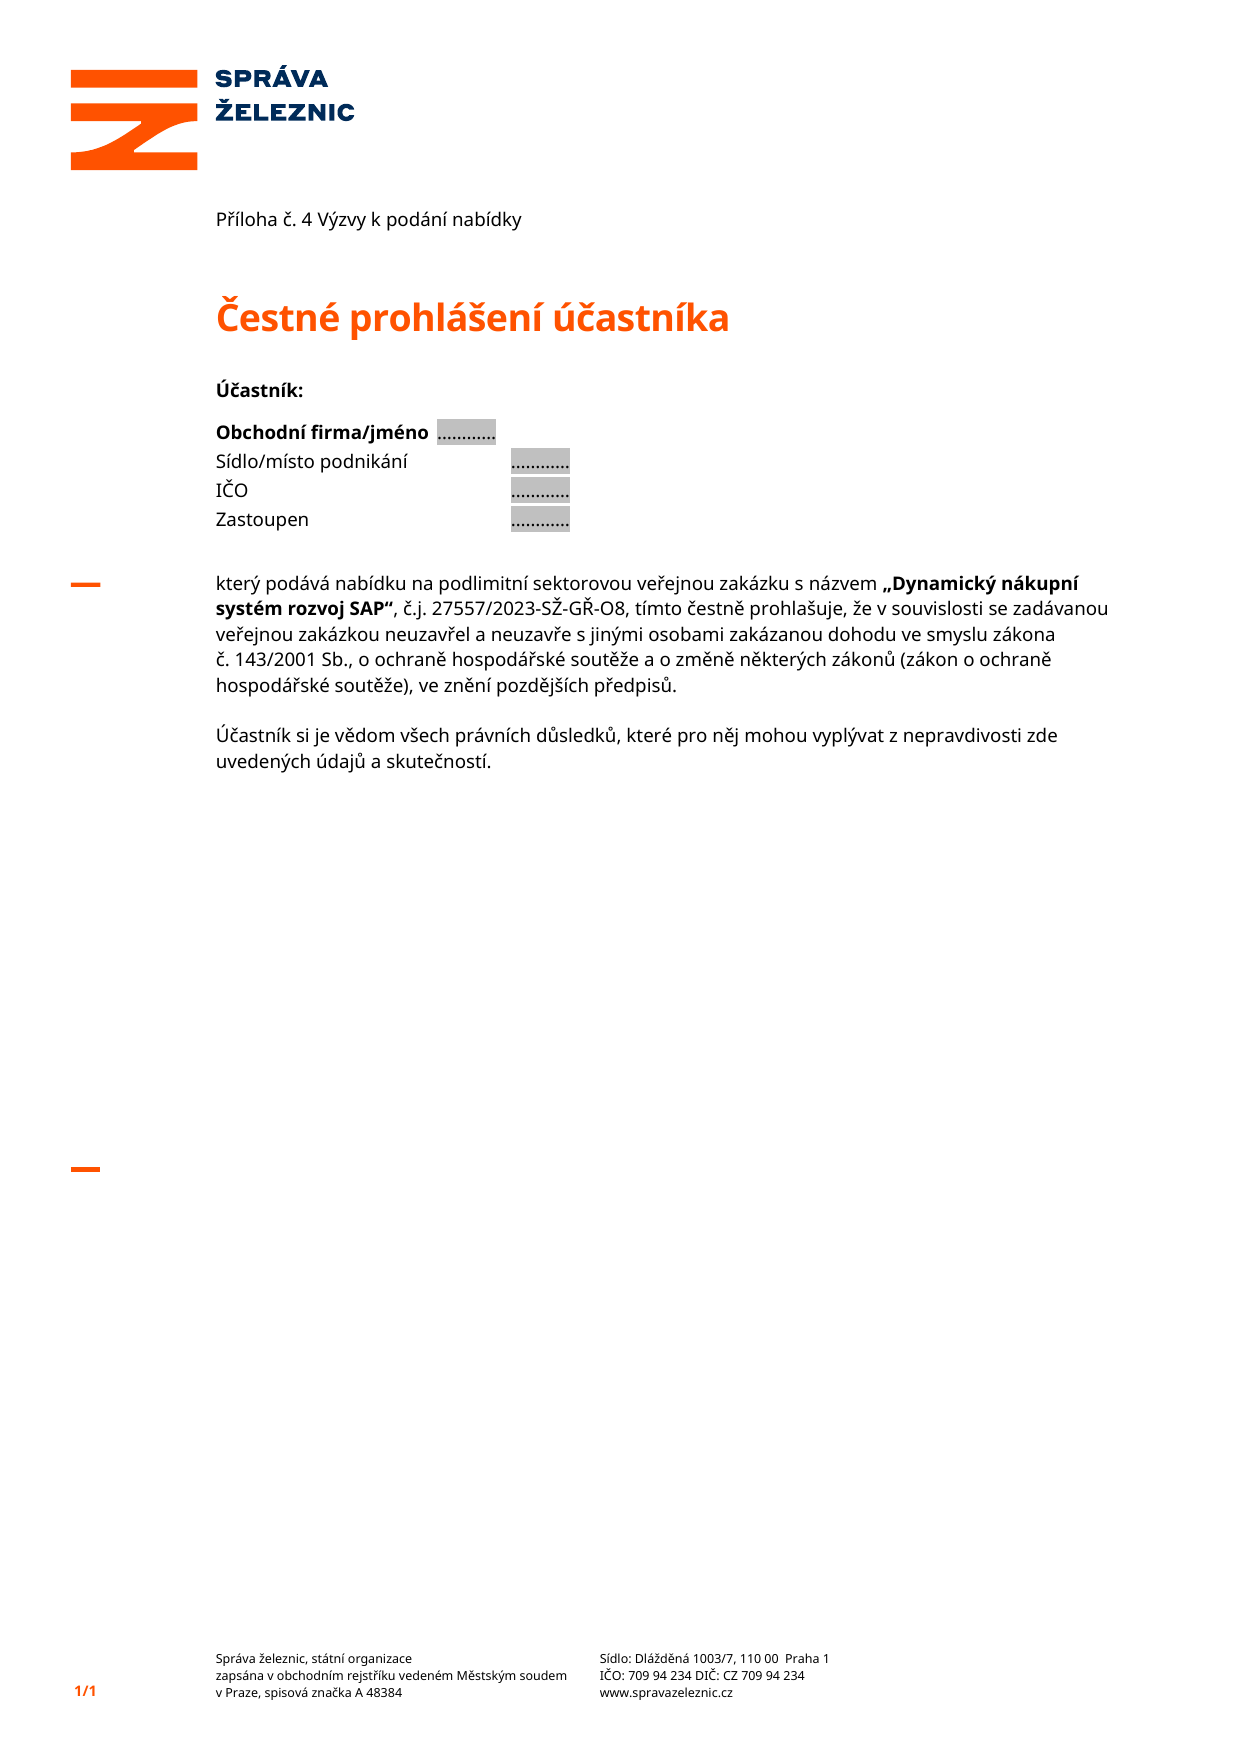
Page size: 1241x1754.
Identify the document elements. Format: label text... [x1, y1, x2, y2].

text IČO ………… [216, 474, 1122, 503]
text Obchodní firma/jméno ………… [216, 416, 1122, 445]
text který podává nabídku na podlimitní sektorovou veřejnou zakázku s názvem „Dynamický nákupní systém rozvoj SAP“, č.j. 27557/2023-SŽ-GŘ-O8, tímto čestně prohlašuje, že v souvislosti se zadávanou veřejnou zakázkou neuzavřel a neuzavře s jinými osobami zakázanou dohodu ve smyslu zákona č. 143/2001 Sb., o ochraně hospodářské soutěže a o změně některých zákonů (zákon o ochraně hospodářské soutěže), ve znění pozdějších předpisů. [216, 570, 1122, 698]
text Zastoupen ………… [216, 503, 1122, 532]
text Účastník si je vědom všech právních důsledků, které pro něj mohou vyplývat z nepravdivosti zde uvedených údajů a skutečností. [216, 723, 1122, 774]
text Příloha č. 4 Výzvy k podání nabídky [216, 207, 1122, 232]
text Sídlo/místo podnikání ………… [216, 445, 1122, 474]
text Čestné prohlášení účastníka [216, 291, 1122, 342]
text Účastník: [216, 373, 1122, 404]
